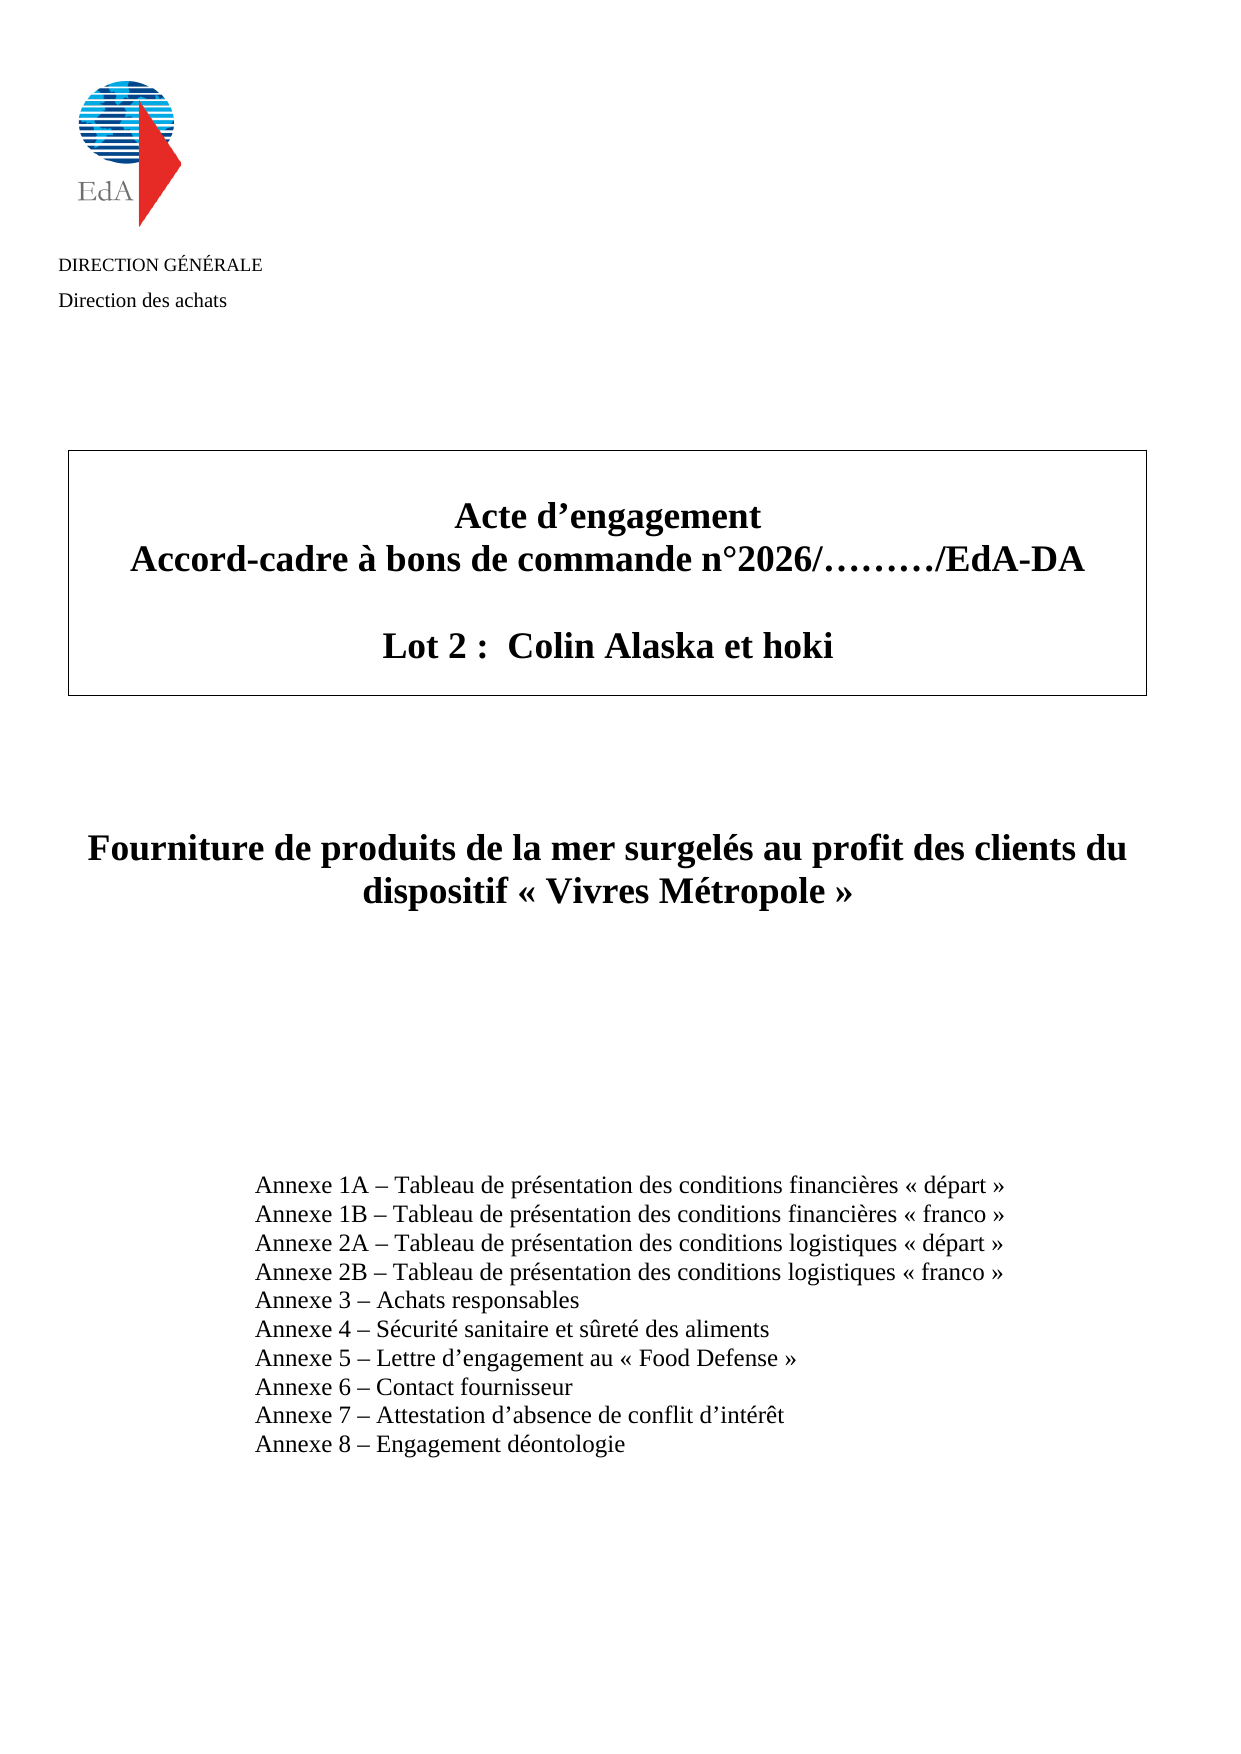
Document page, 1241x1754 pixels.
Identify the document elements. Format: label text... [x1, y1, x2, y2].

text Accord-cadre à bons de commande n°2026/………/EdA-DA [69, 536, 1146, 580]
text Fourniture de produits de la mer surgelés au profit des clients du dispositif « Vivres Métropole » [77, 825, 1138, 912]
text Annexe 1B – Tableau de présentation des conditions financières « franco » [254, 1199, 1138, 1228]
text Acte d’engagement [69, 493, 1146, 536]
picture [77, 81, 182, 227]
text Annexe 1A – Tableau de présentation des conditions financières « départ » [254, 1170, 1138, 1199]
text Annexe 8 – Engagement déontologie [254, 1429, 1138, 1458]
text Annexe 7 – Attestation d’absence de conflit d’intérêt [254, 1400, 1138, 1429]
text Annexe 6 – Contact fournisseur [254, 1372, 1138, 1400]
text Annexe 2B – Tableau de présentation des conditions logistiques « franco » [254, 1257, 1138, 1285]
text Annexe 3 – Achats responsables [254, 1285, 1138, 1314]
text Lot 2 : Colin Alaska et hoki [69, 622, 1146, 666]
text Annexe 2A – Tableau de présentation des conditions logistiques « départ » [254, 1228, 1138, 1257]
text Annexe 4 – Sécurité sanitaire et sûreté des aliments [254, 1314, 1138, 1343]
text Annexe 5 – Lettre d’engagement au « Food Defense » [254, 1343, 1138, 1372]
